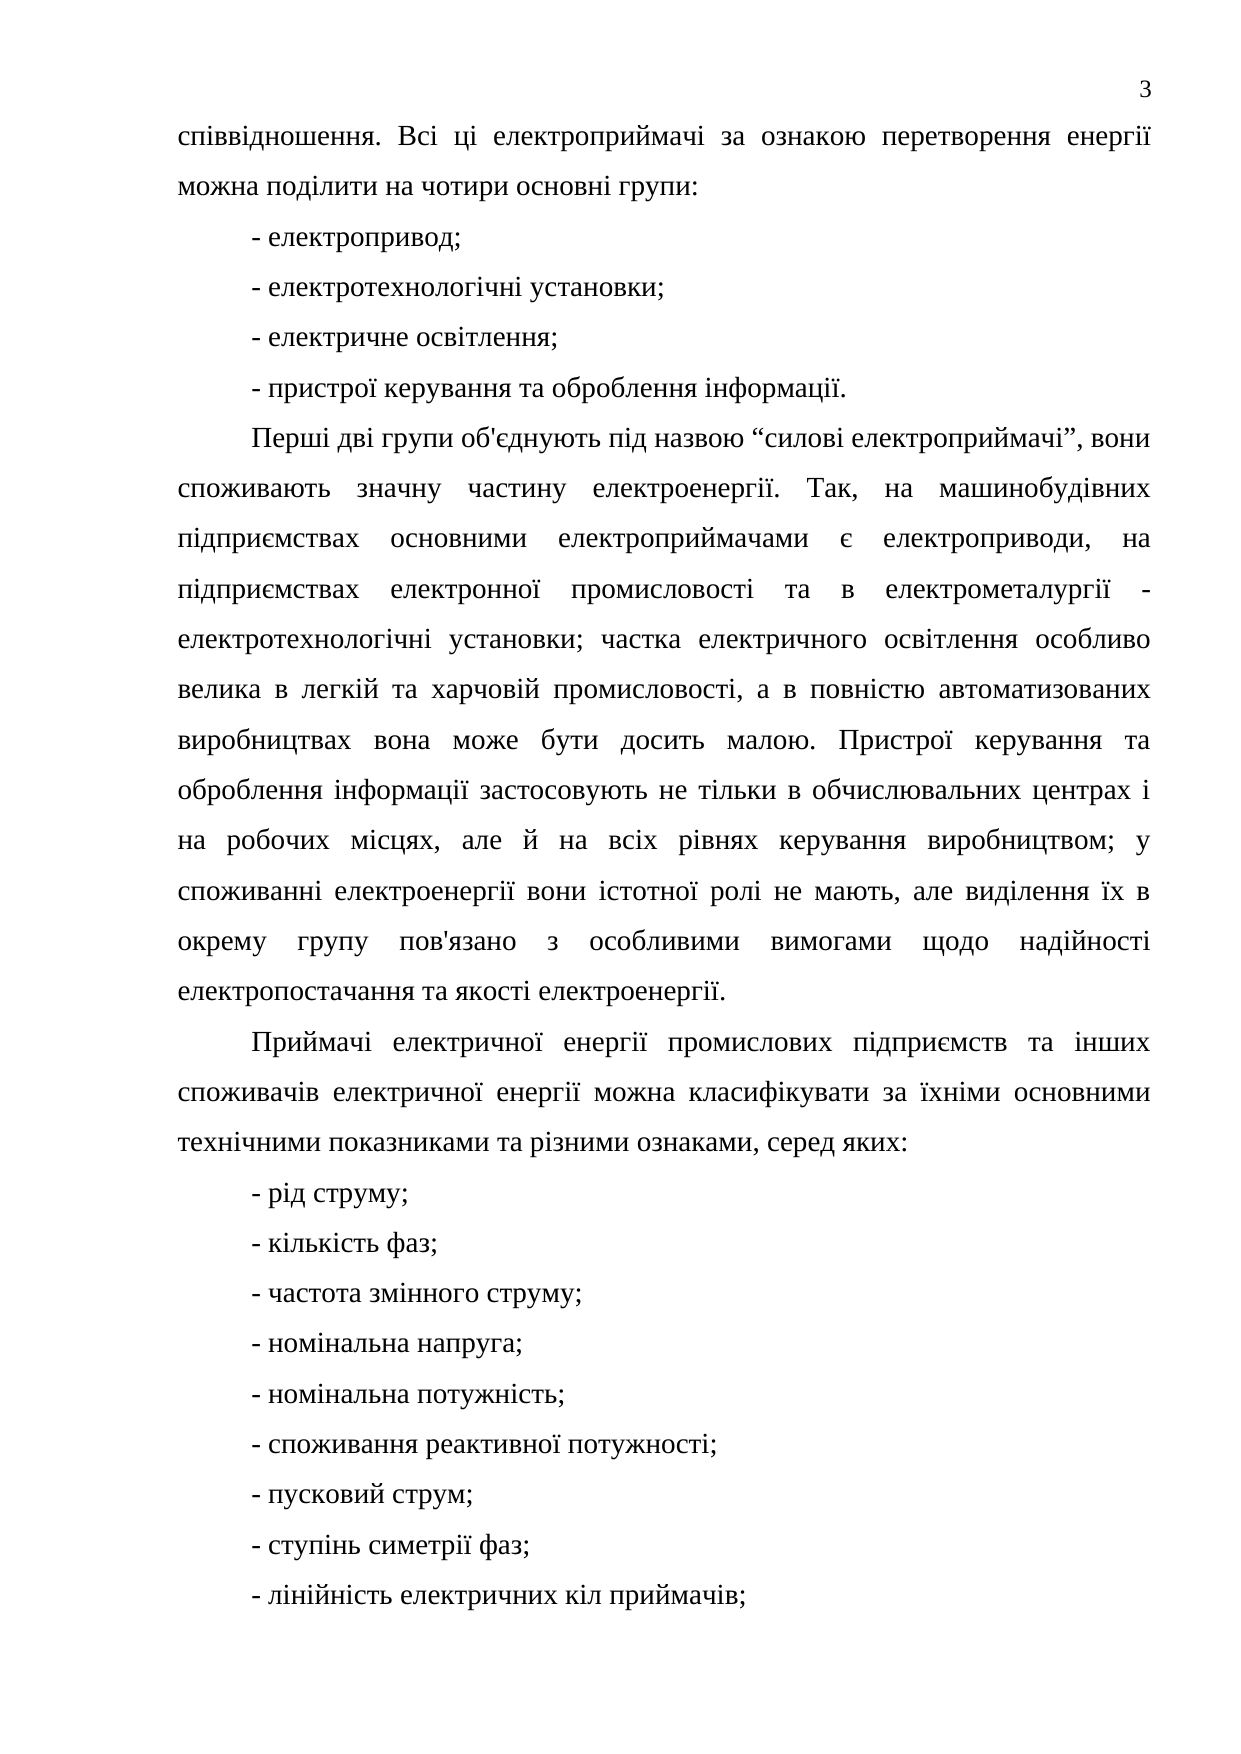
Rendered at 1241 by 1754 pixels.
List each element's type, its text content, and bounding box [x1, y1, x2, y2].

text - номінальна потужність; [177, 1376, 1152, 1409]
text - електротехнологічні установки; [177, 269, 1152, 303]
text - частота змінного струму; [177, 1275, 1152, 1309]
text - електричне освітлення; [177, 319, 1152, 353]
text - ступінь симетрії фаз; [177, 1527, 1152, 1560]
text - пристрої керування та оброблення інформації. [177, 370, 1152, 403]
text - споживання реактивної потужності; [177, 1426, 1152, 1460]
text - електропривод; [177, 219, 1152, 252]
text Приймачі електричної енергії промислових підприємств та інших споживачів електричної енергії можна класифікувати за їхніми основними технічними показниками та різними ознаками, серед яких: [177, 1024, 1152, 1158]
text - номінальна напруга; [177, 1326, 1152, 1359]
text - рід струму; [177, 1175, 1152, 1208]
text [177, 118, 1152, 202]
text Перші дві групи об'єднують під назвою “силові електроприймачі”, вони споживають значну частину електроенергії. Так, на машинобудівних підприємствах основними електроприймачами є електроприводи, на підприємствах електронної промисловості та в електрометалургії - електротехнологічні установки; частка електричного освітлення особливо велика в легкій та харчовій промисловості, а в повністю автоматизованих виробництвах вона може бути досить малою. Пристрої керування та оброблення інформації застосовують не тільки в обчислювальних центрах і на робочих місцях, але й на всіх рівнях керування виробництвом; у споживанні електроенергії вони істотної ролі не мають, але виділення їх в окрему групу пов'язано з особливими вимогами щодо надійності електропостачання та якості електроенергії. [177, 420, 1152, 1007]
text - лінійність електричних кіл приймачів; [177, 1577, 1152, 1611]
text - пусковий струм; [177, 1477, 1152, 1510]
text - кількість фаз; [177, 1225, 1152, 1258]
